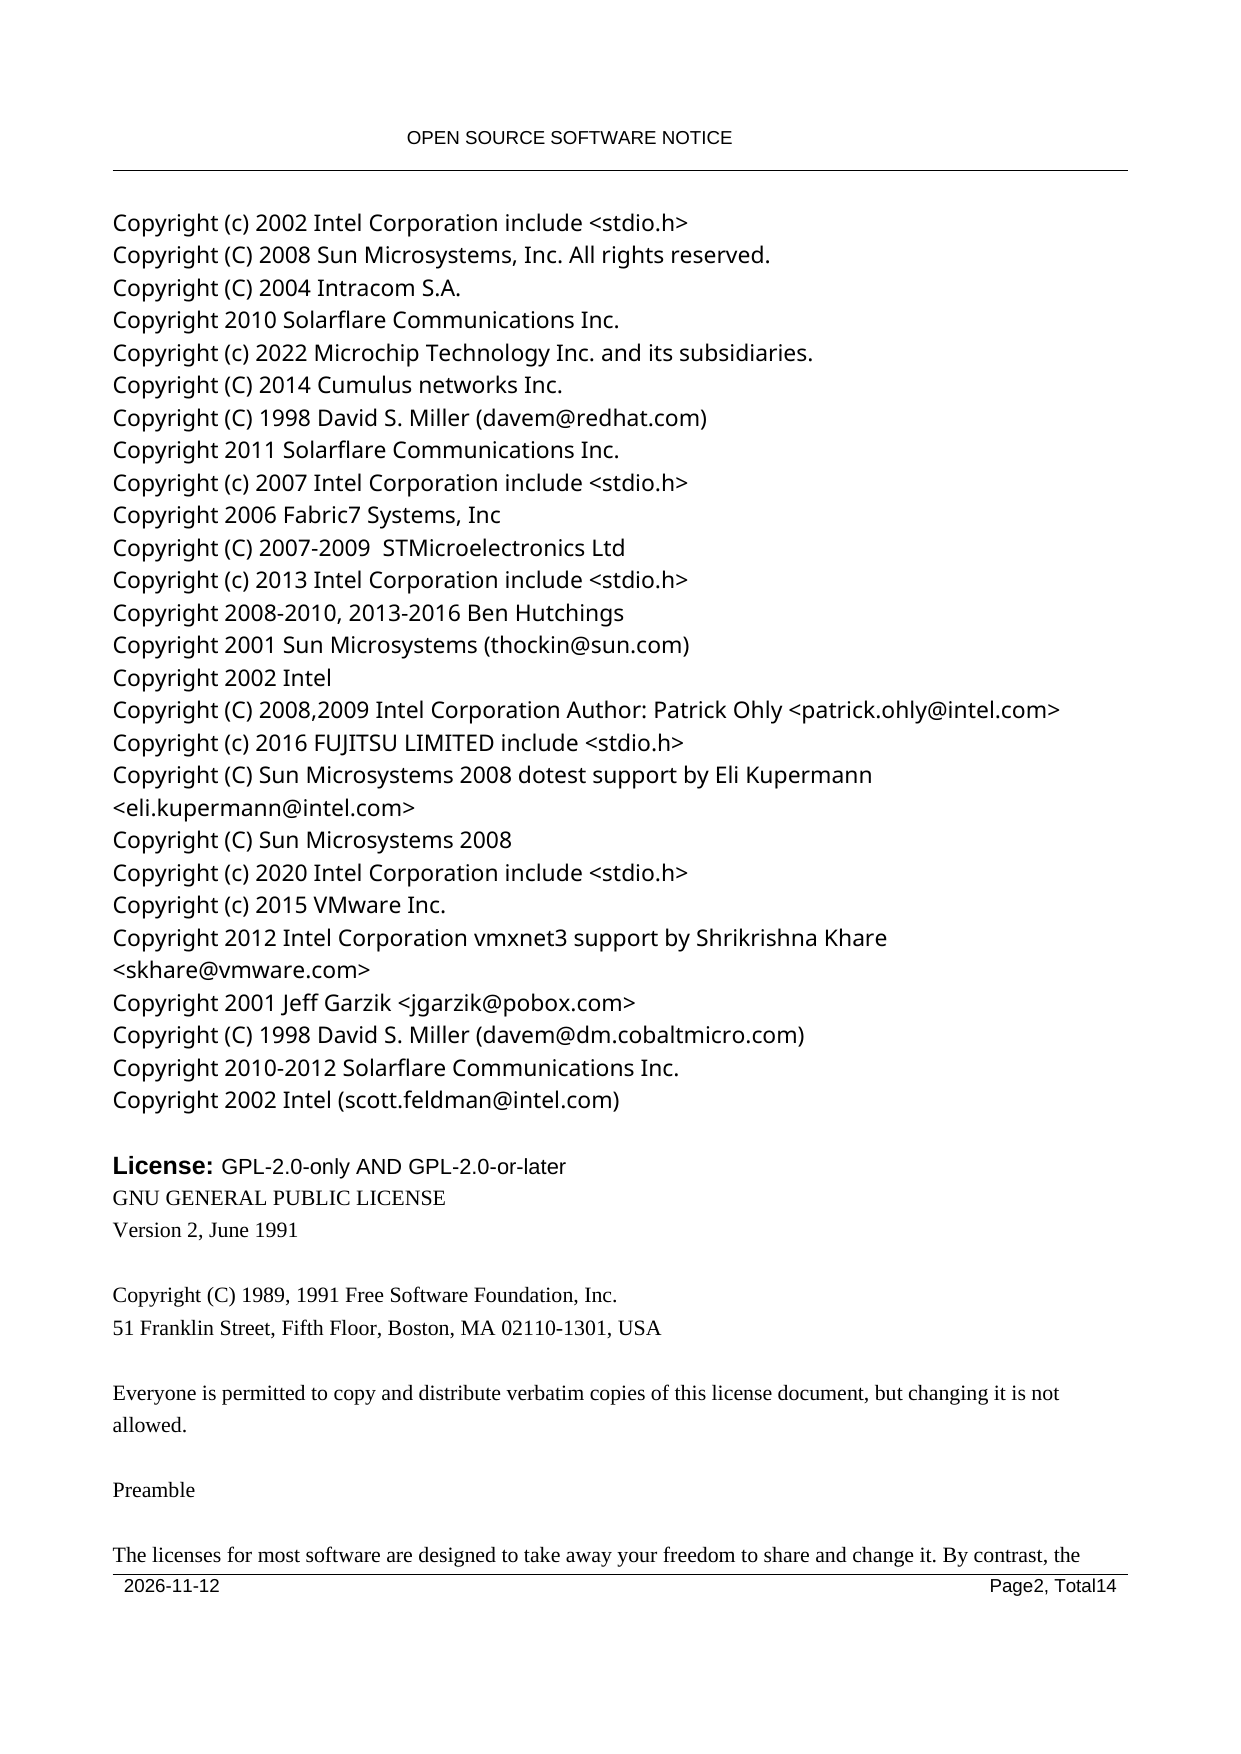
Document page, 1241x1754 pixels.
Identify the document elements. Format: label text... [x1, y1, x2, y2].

text License: GPL-2.0-only AND GPL-2.0-or-later [112, 1149, 1128, 1181]
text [112, 206, 1128, 1149]
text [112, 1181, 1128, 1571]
